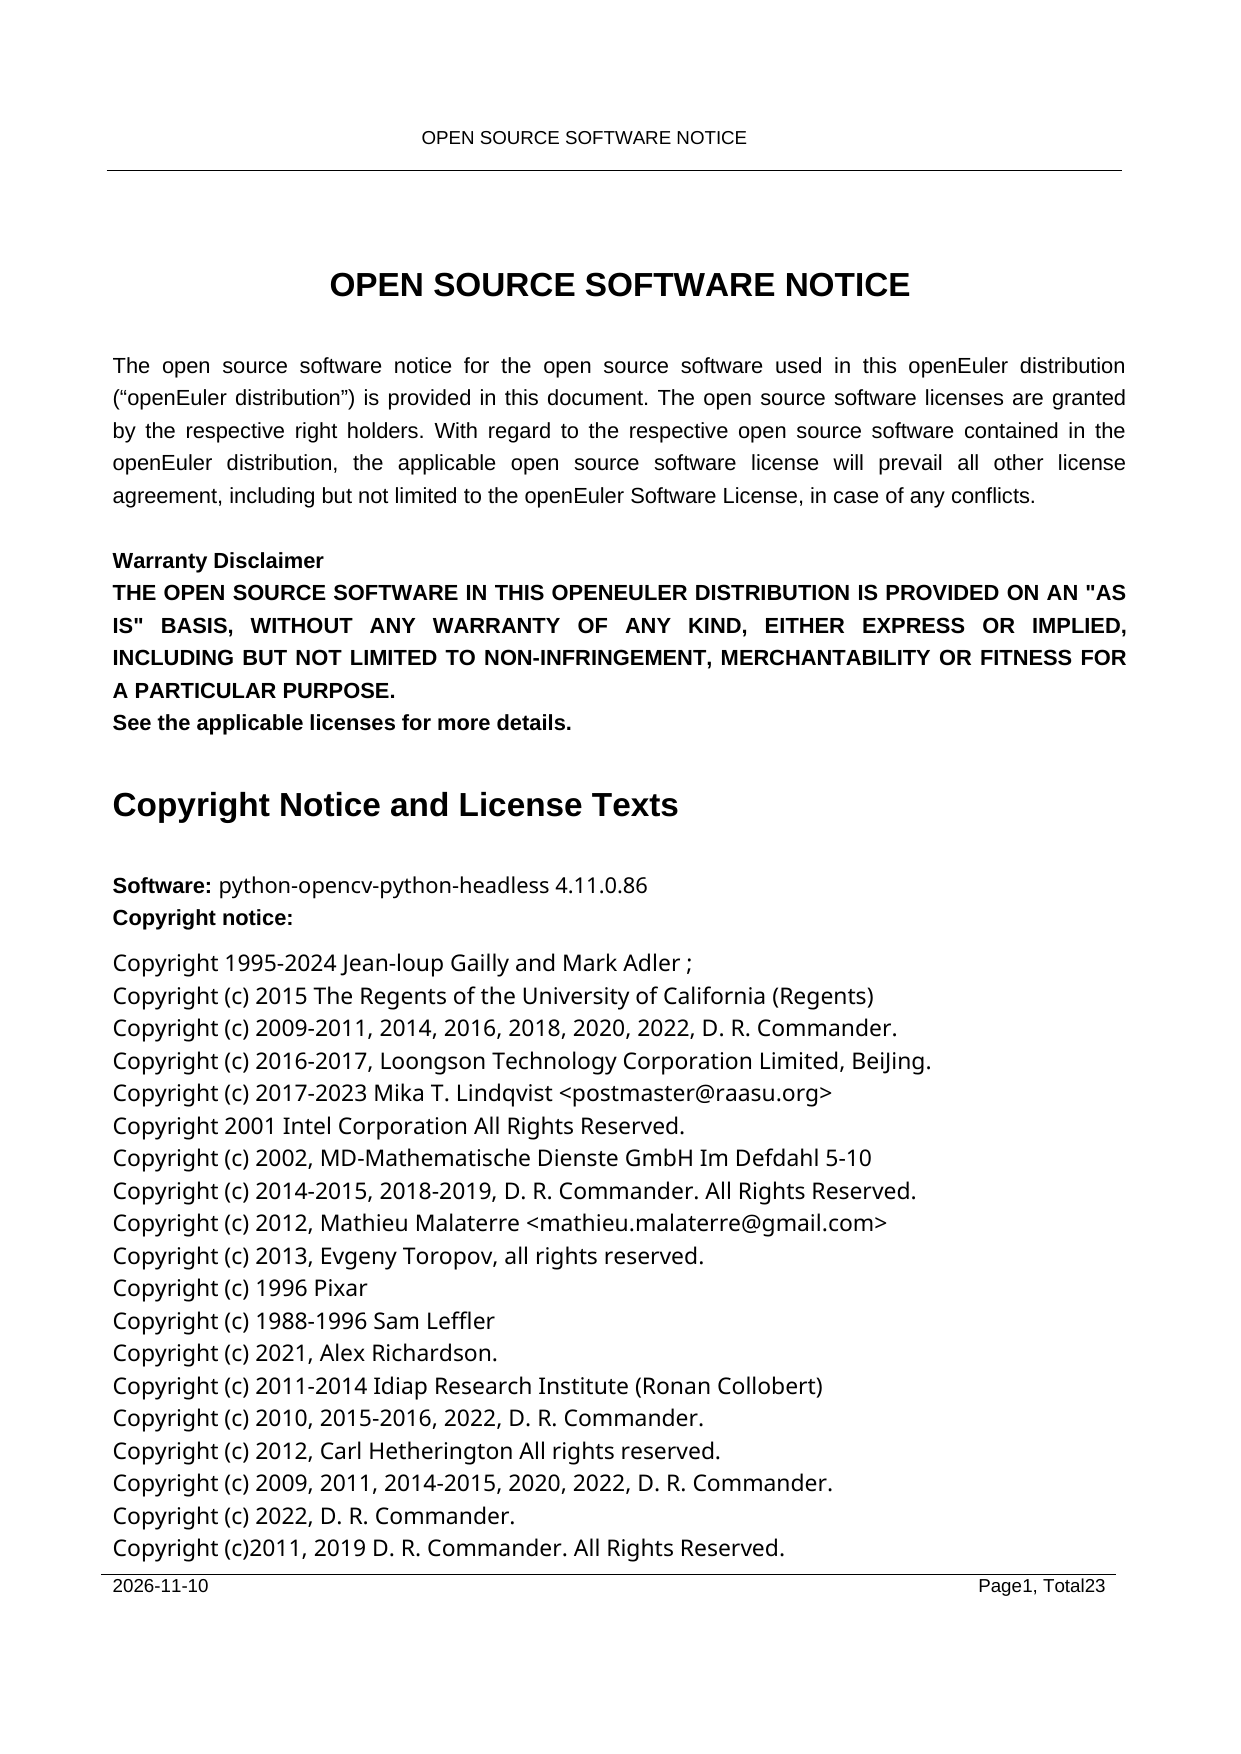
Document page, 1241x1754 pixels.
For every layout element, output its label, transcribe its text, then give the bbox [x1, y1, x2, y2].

text Copyright Notice and License Texts [112, 771, 1128, 836]
title Software: python-opencv-python-headless 4.11.0.86 [112, 869, 1128, 901]
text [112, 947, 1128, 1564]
text OPEN SOURCE SOFTWARE NOTICE [112, 251, 1128, 316]
text THE OPEN SOURCE SOFTWARE IN THIS OPENEULER DISTRIBUTION IS PROVIDED ON AN "AS IS" BASIS, WITHOUT ANY WARRANTY OF ANY KIND, EITHER EXPRESS OR IMPLIED, INCLUDING BUT NOT LIMITED TO NON-INFRINGEMENT, MERCHANTABILITY OR FITNESS FOR A PARTICULAR PURPOSE. See the applicable licenses for more details. [112, 576, 1128, 739]
text Warranty Disclaimer [112, 544, 1128, 576]
text The open source software notice for the open source software used in this openEuler distribution (“openEuler distribution”) is provided in this document. The open source software licenses are granted by the respective right holders. With regard to the respective open source software contained in the openEuler distribution, the applicable open source software license will prevail all other license agreement, including but not limited to the openEuler Software License, in case of any conflicts. [112, 349, 1128, 511]
text Copyright notice: [112, 901, 1128, 934]
